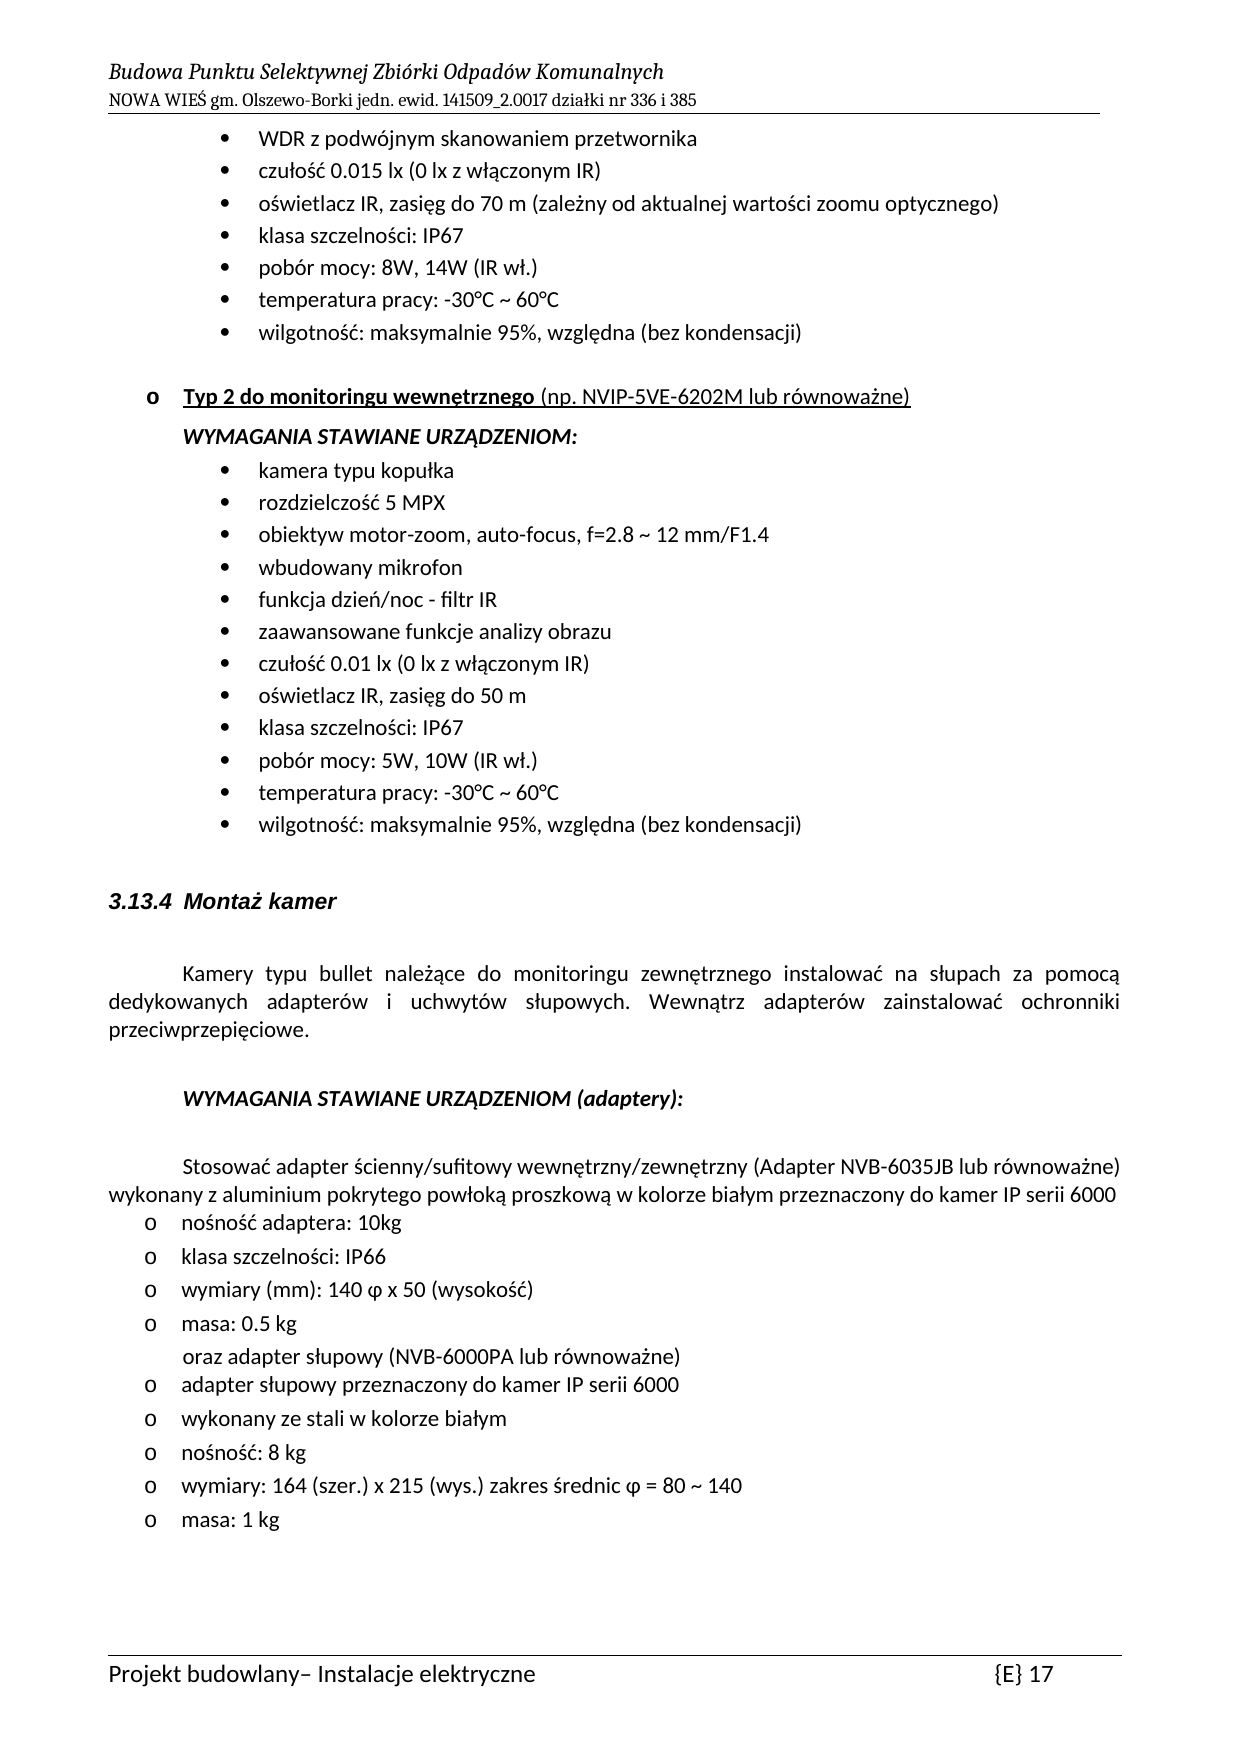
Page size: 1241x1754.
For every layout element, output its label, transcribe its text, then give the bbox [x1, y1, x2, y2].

text WYMAGANIA STAWIANE URZĄDZENIOM (adaptery): [108, 1084, 1122, 1112]
list WDR z podwójnym skanowaniem przetwornika [221, 124, 1122, 152]
list wymiary (mm): 140 φ x 50 (wysokość) [144, 1275, 1122, 1304]
list nośność adaptera: 10kg [144, 1208, 1122, 1237]
list temperatura pracy: -30°C ~ 60°C [221, 778, 1122, 806]
list temperatura pracy: -30°C ~ 60°C [221, 285, 1122, 313]
list klasa szczelności: IP66 [144, 1242, 1122, 1271]
list czułość 0.015 lx (0 lx z włączonym IR) [221, 157, 1122, 185]
list funkcja dzień/noc - filtr IR [221, 585, 1122, 613]
list wykonany ze stali w kolorze białym [144, 1404, 1122, 1433]
subtitle Montaż kamer [108, 888, 1122, 914]
list wilgotność: maksymalnie 95%, względna (bez kondensacji) [221, 810, 1122, 838]
text Stosować adapter ścienny/sufitowy wewnętrzny/zewnętrzny (Adapter NVB-6035JB lub równoważne) wykonany z aluminium pokrytego powłoką proszkową w kolorze białym przeznaczony do kamer IP serii 6000 [108, 1152, 1122, 1208]
list oświetlacz IR, zasięg do 50 m [221, 681, 1122, 709]
list czułość 0.01 lx (0 lx z włączonym IR) [221, 649, 1122, 677]
text Kamery typu bullet należące do monitoringu zewnętrznego instalować na słupach za pomocą dedykowanych adapterów i uchwytów słupowych. Wewnątrz adapterów zainstalować ochronniki przeciwprzepięciowe. [108, 959, 1122, 1043]
list masa: 1 kg [144, 1505, 1122, 1534]
list wilgotność: maksymalnie 95%, względna (bez kondensacji) [221, 318, 1122, 346]
list Typ 2 do monitoringu wewnętrznego (np. NVIP-5VE-6202M lub równoważne) [146, 382, 1122, 411]
list obiektyw motor-zoom, auto-focus, f=2.8 ~ 12 mm/F1.4 [221, 520, 1122, 548]
list pobór mocy: 5W, 10W (IR wł.) [221, 746, 1122, 774]
list klasa szczelności: IP67 [221, 713, 1122, 742]
text WYMAGANIA STAWIANE URZĄDZENIOM: [108, 422, 1122, 450]
list pobór mocy: 8W, 14W (IR wł.) [221, 253, 1122, 281]
list zaawansowane funkcje analizy obrazu [221, 617, 1122, 645]
list nośność: 8 kg [144, 1438, 1122, 1467]
list wbudowany mikrofon [221, 553, 1122, 581]
list oświetlacz IR, zasięg do 70 m (zależny od aktualnej wartości zoomu optycznego) [221, 189, 1122, 217]
list rozdzielczość 5 MPX [221, 488, 1122, 516]
list kamera typu kopułka [221, 456, 1122, 484]
text oraz adapter słupowy (NVB-6000PA lub równoważne) [108, 1342, 1122, 1371]
list wymiary: 164 (szer.) x 215 (wys.) zakres średnic φ = 80 ~ 140 [144, 1471, 1122, 1500]
list masa: 0.5 kg [144, 1309, 1122, 1338]
list klasa szczelności: IP67 [221, 221, 1122, 249]
list adapter słupowy przeznaczony do kamer IP serii 6000 [144, 1371, 1122, 1400]
